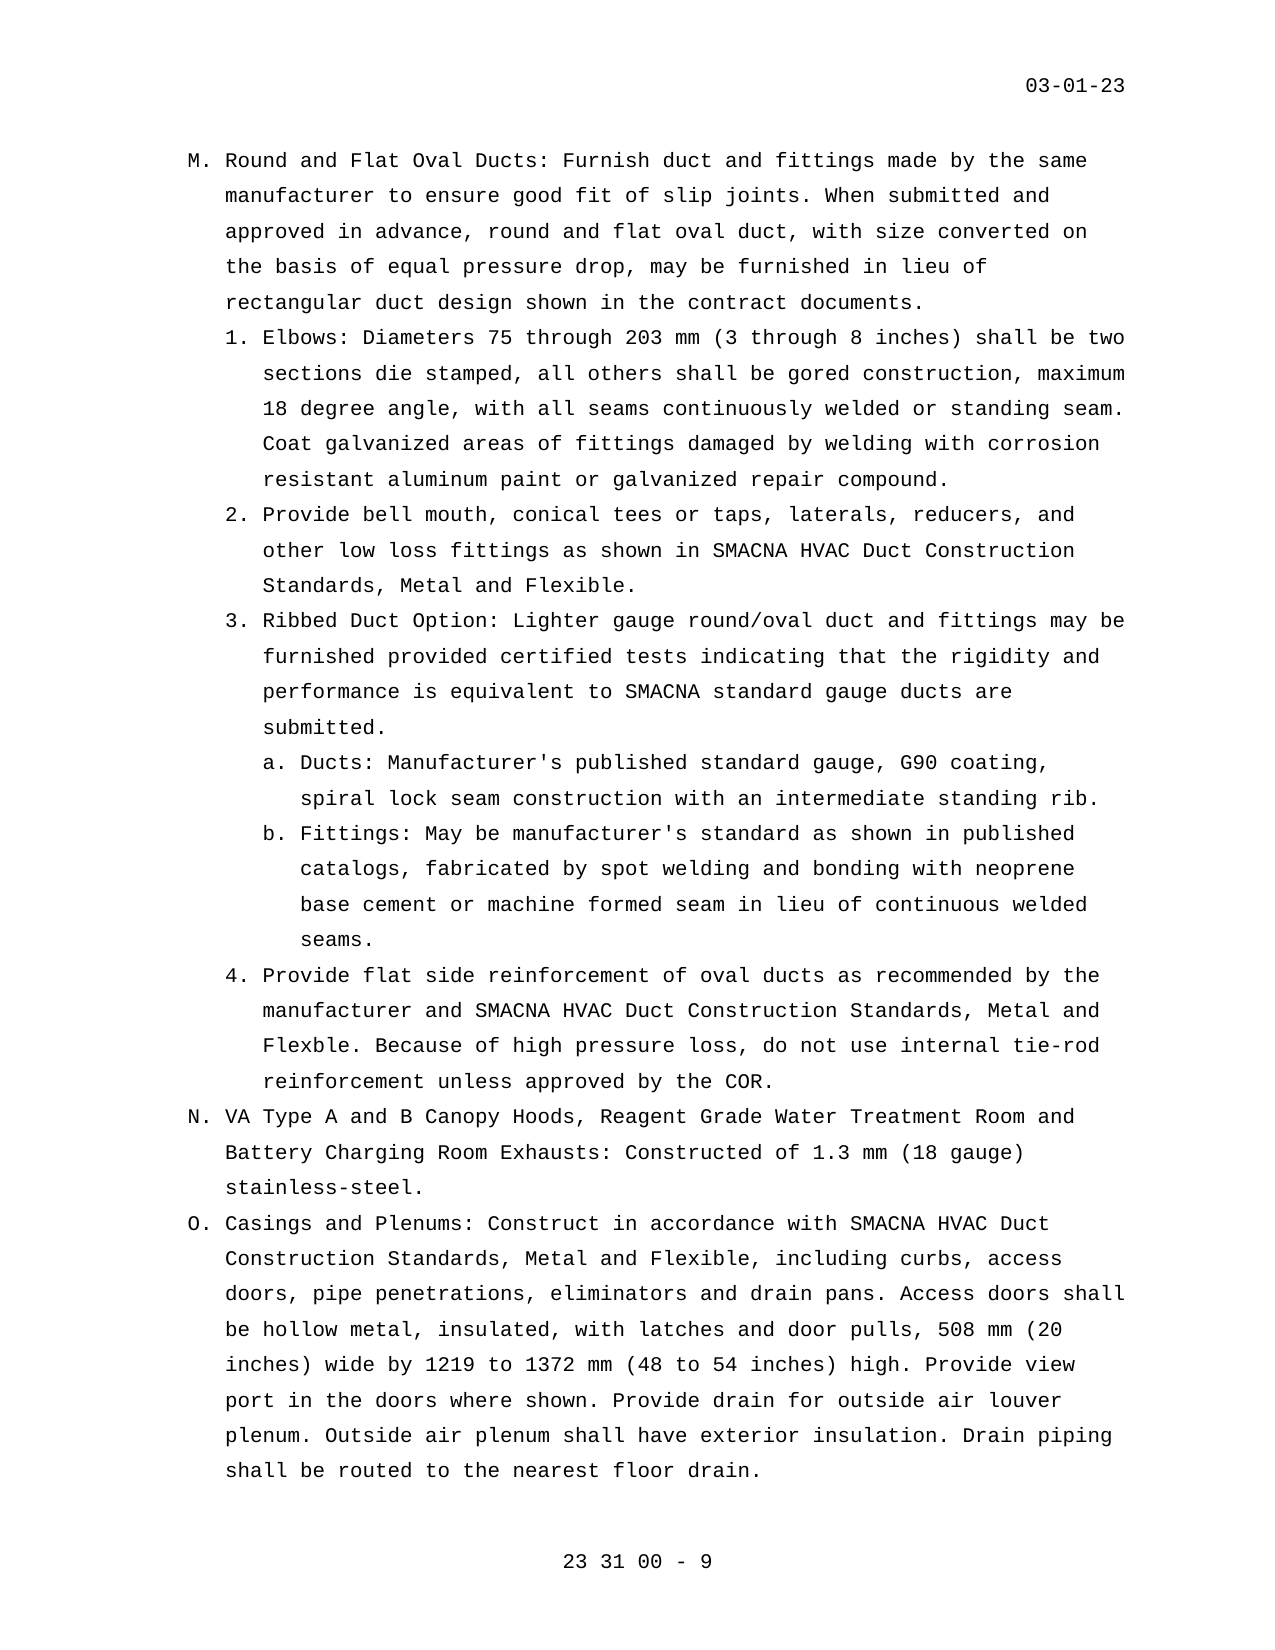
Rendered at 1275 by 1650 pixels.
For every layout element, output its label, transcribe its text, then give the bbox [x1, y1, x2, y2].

text 3. Ribbed Duct Option: Lighter gauge round/oval duct and fittings may be furnished provided certified tests indicating that the rigidity and performance is equivalent to SMACNA standard gauge ducts are submitted. [225, 610, 1125, 740]
text O. Casings and Plenums: Construct in accordance with SMACNA HVAC Duct Construction Standards, Metal and Flexible, including curbs, access doors, pipe penetrations, eliminators and drain pans. Access doors shall be hollow metal, insulated, with latches and door pulls, 508 mm (20 inches) wide by 1219 to 1372 mm (48 to 54 inches) high. Provide view port in the doors where shown. Provide drain for outside air louver plenum. Outside air plenum shall have exterior insulation. Drain piping shall be routed to the nearest floor drain. [187, 1212, 1125, 1484]
text 2. Provide bell mouth, conical tees or taps, laterals, reducers, and other low loss fittings as shown in SMACNA HVAC Duct Construction Standards, Metal and Flexible. [225, 504, 1125, 599]
text M. Round and Flat Oval Ducts: Furnish duct and fittings made by the same manufacturer to ensure good fit of slip joints. When submitted and approved in advance, round and flat oval duct, with size converted on the basis of equal pressure drop, may be furnished in lieu of rectangular duct design shown in the contract documents. [187, 150, 1125, 315]
text N. VA Type A and B Canopy Hoods, Reagent Grade Water Treatment Room and Battery Charging Room Exhausts: Constructed of 1.3 mm (18 gauge) stainless-steel. [187, 1106, 1125, 1201]
text 4. Provide flat side reinforcement of oval ducts as recommended by the manufacturer and SMACNA HVAC Duct Construction Standards, Metal and Flexble. Because of high pressure loss, do not use internal tie-rod reinforcement unless approved by the COR. [225, 964, 1125, 1094]
text b. Fittings: May be manufacturer's standard as shown in published catalogs, fabricated by spot welding and bonding with neoprene base cement or machine formed seam in lieu of continuous welded seams. [262, 823, 1125, 953]
text 1. Elbows: Diameters 75 through 203 mm (3 through 8 inches) shall be two sections die stamped, all others shall be gored construction, maximum 18 degree angle, with all seams continuously welded or standing seam. Coat galvanized areas of fittings damaged by welding with corrosion resistant aluminum paint or galvanized repair compound. [225, 327, 1125, 492]
text a. Ducts: Manufacturer's published standard gauge, G90 coating, spiral lock seam construction with an intermediate standing rib. [262, 752, 1125, 811]
